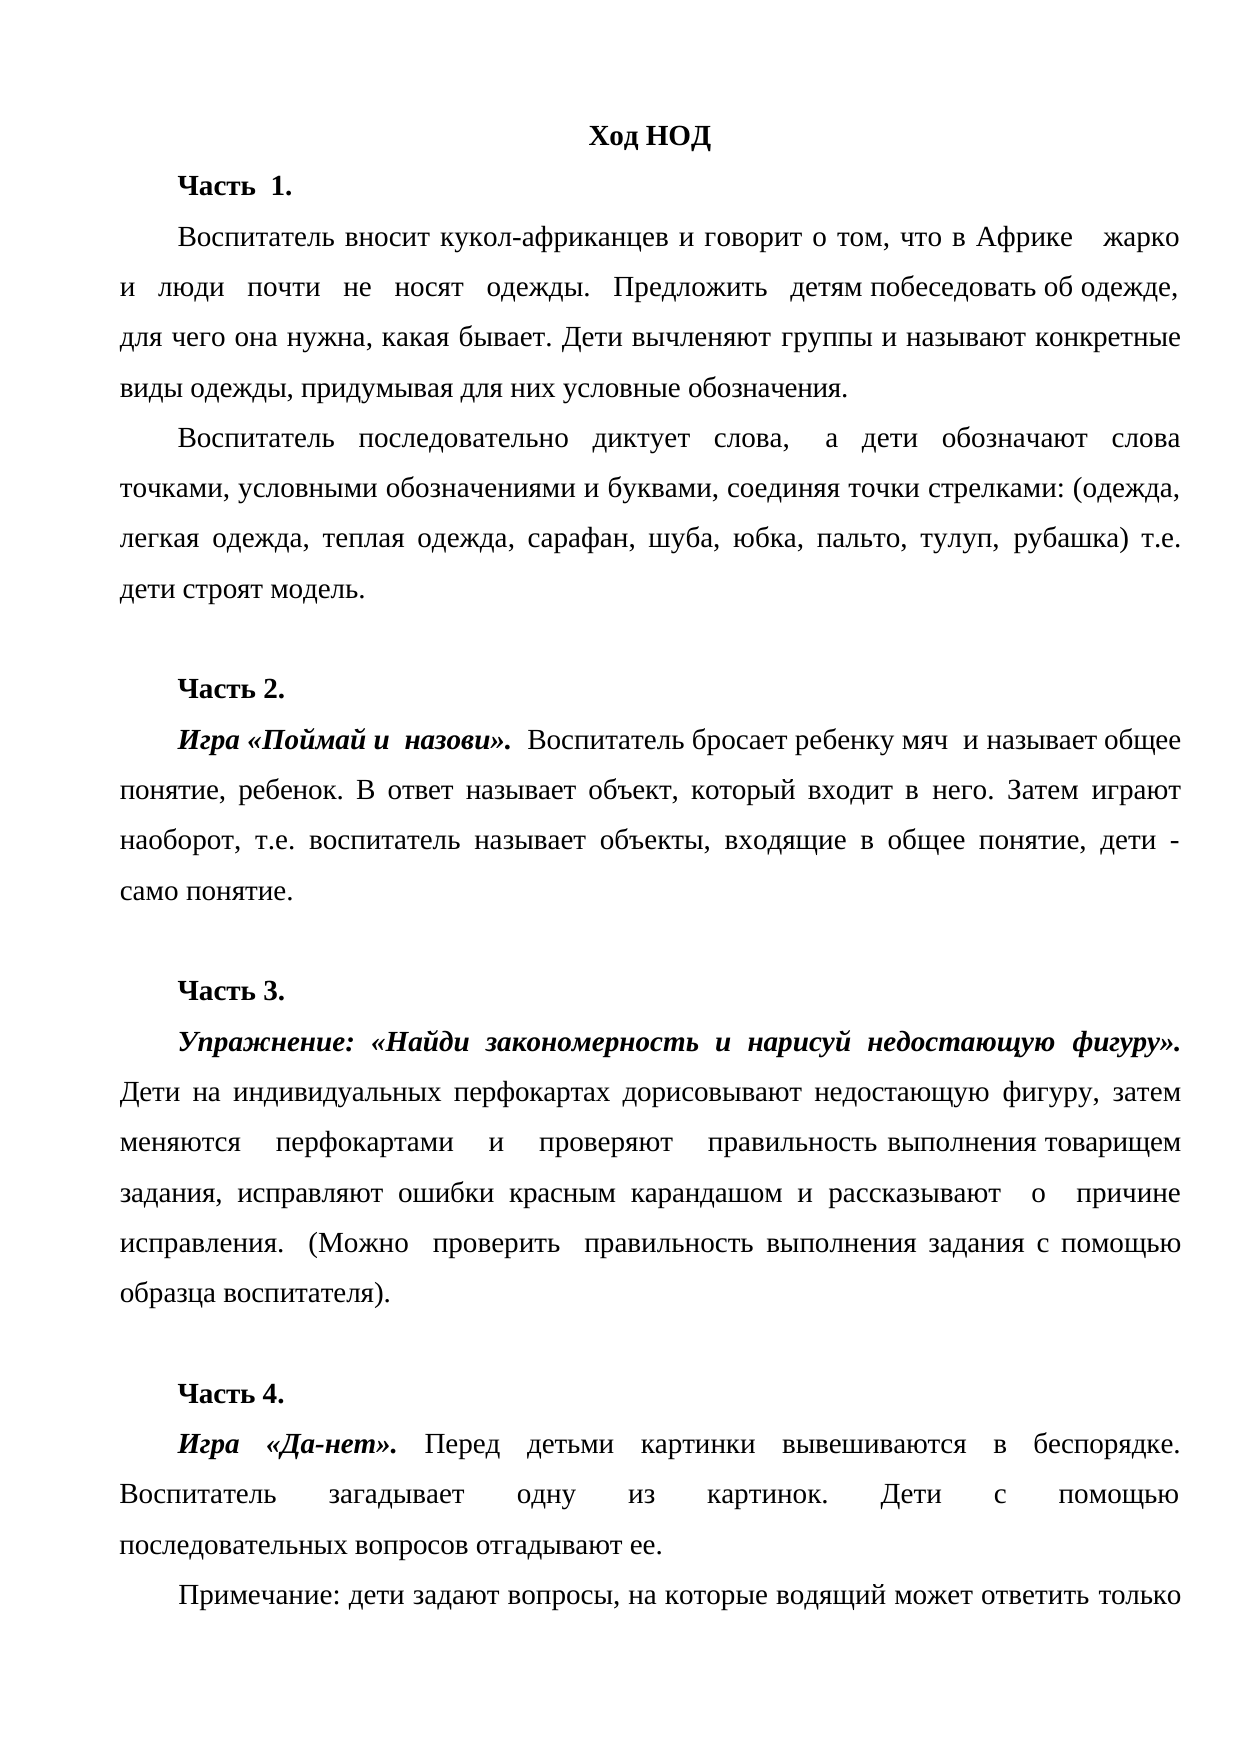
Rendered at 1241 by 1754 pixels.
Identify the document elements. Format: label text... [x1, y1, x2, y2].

text Ход НОД [118, 118, 1181, 152]
text Упражнение: «Найди закономерность и нарисуй недостающую фигуру». Дети на индивидуальных перфокартах дорисовывают недостающую фигуру, затем меняются перфокартами и проверяют правильность выполнения товарищем задания, исправляют ошибки красным карандашом и рассказывают о причине исправления. (Можно проверить правильность выполнения задания с помощью образца воспитателя). [119, 1024, 1181, 1309]
text Часть 2. [119, 672, 1181, 705]
text Часть 4. [119, 1376, 1181, 1409]
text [120, 1577, 1181, 1611]
text Игра «Да-нет». Перед детьми картинки вывешиваются в беспорядке. Воспитатель загадывает одну из картинок. Дети с помощью последовательных вопросов отгадывают ее. [119, 1426, 1181, 1560]
text Игра «Поймай и назови». Воспитатель бросает ребенку мяч и называет общее понятие, ребенок. В ответ называет объект, который входит в него. Затем играют наоборот, т.е. воспитатель называет объекты, входящие в общее понятие, дети - само понятие. [119, 722, 1181, 906]
text Часть 1. [119, 168, 1181, 202]
text Часть 3. [119, 973, 1181, 1007]
text Воспитатель последовательно диктует слова, а дети обозначают слова точками, условными обозначениями и буквами, соединяя точки стрелками: (одежда, легкая одежда, теплая одежда, сарафан, шуба, юбка, пальто, тулуп, рубашка) т.е. дети строят модель. [119, 420, 1181, 604]
text Воспитатель вносит кукол-африканцев и говорит о том, что в Африке жарко и люди почти не носят одежды. Предложить детям побеседовать об одежде, для чего она нужна, какая бывает. Дети вычленяют группы и называют конкретные виды одежды, придумывая для них условные обозначения. [119, 219, 1181, 403]
